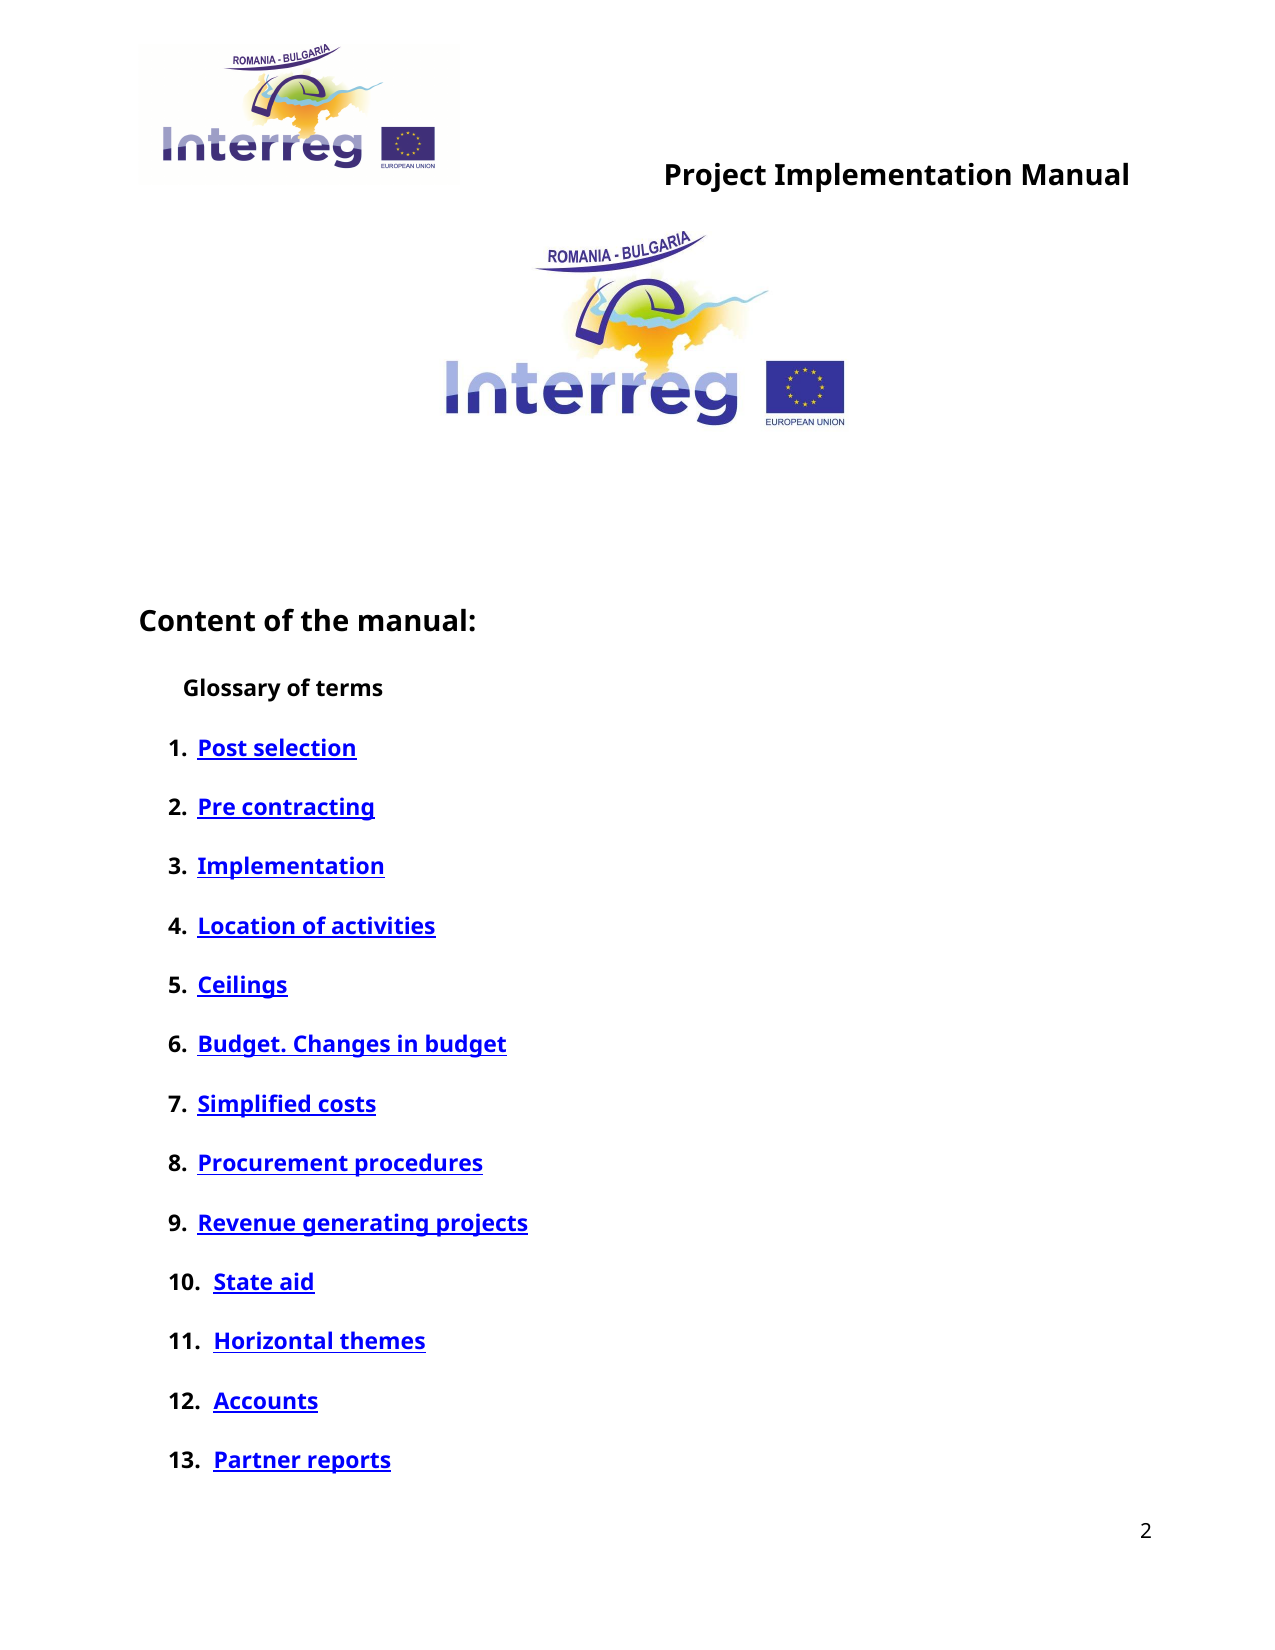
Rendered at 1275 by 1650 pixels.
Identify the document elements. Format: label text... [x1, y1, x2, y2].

list Pre contracting [168, 791, 1152, 822]
list Accounts [168, 1385, 1152, 1416]
list Post selection [168, 732, 1152, 763]
list Implementation [168, 850, 1152, 882]
picture [407, 231, 883, 452]
list Ceilings [168, 969, 1152, 1000]
list Budget. Changes in budget [168, 1028, 1152, 1060]
list Location of activities [168, 910, 1152, 941]
picture [138, 44, 461, 185]
text Content of the manual: [138, 600, 1152, 640]
list Partner reports [168, 1444, 1152, 1475]
list State aid [168, 1266, 1152, 1297]
list Horizontal themes [168, 1325, 1152, 1357]
list Revenue generating projects [168, 1207, 1152, 1238]
list Simplified costs [168, 1088, 1152, 1119]
list Procurement procedures [168, 1147, 1152, 1178]
text Glossary of terms [183, 672, 1152, 703]
